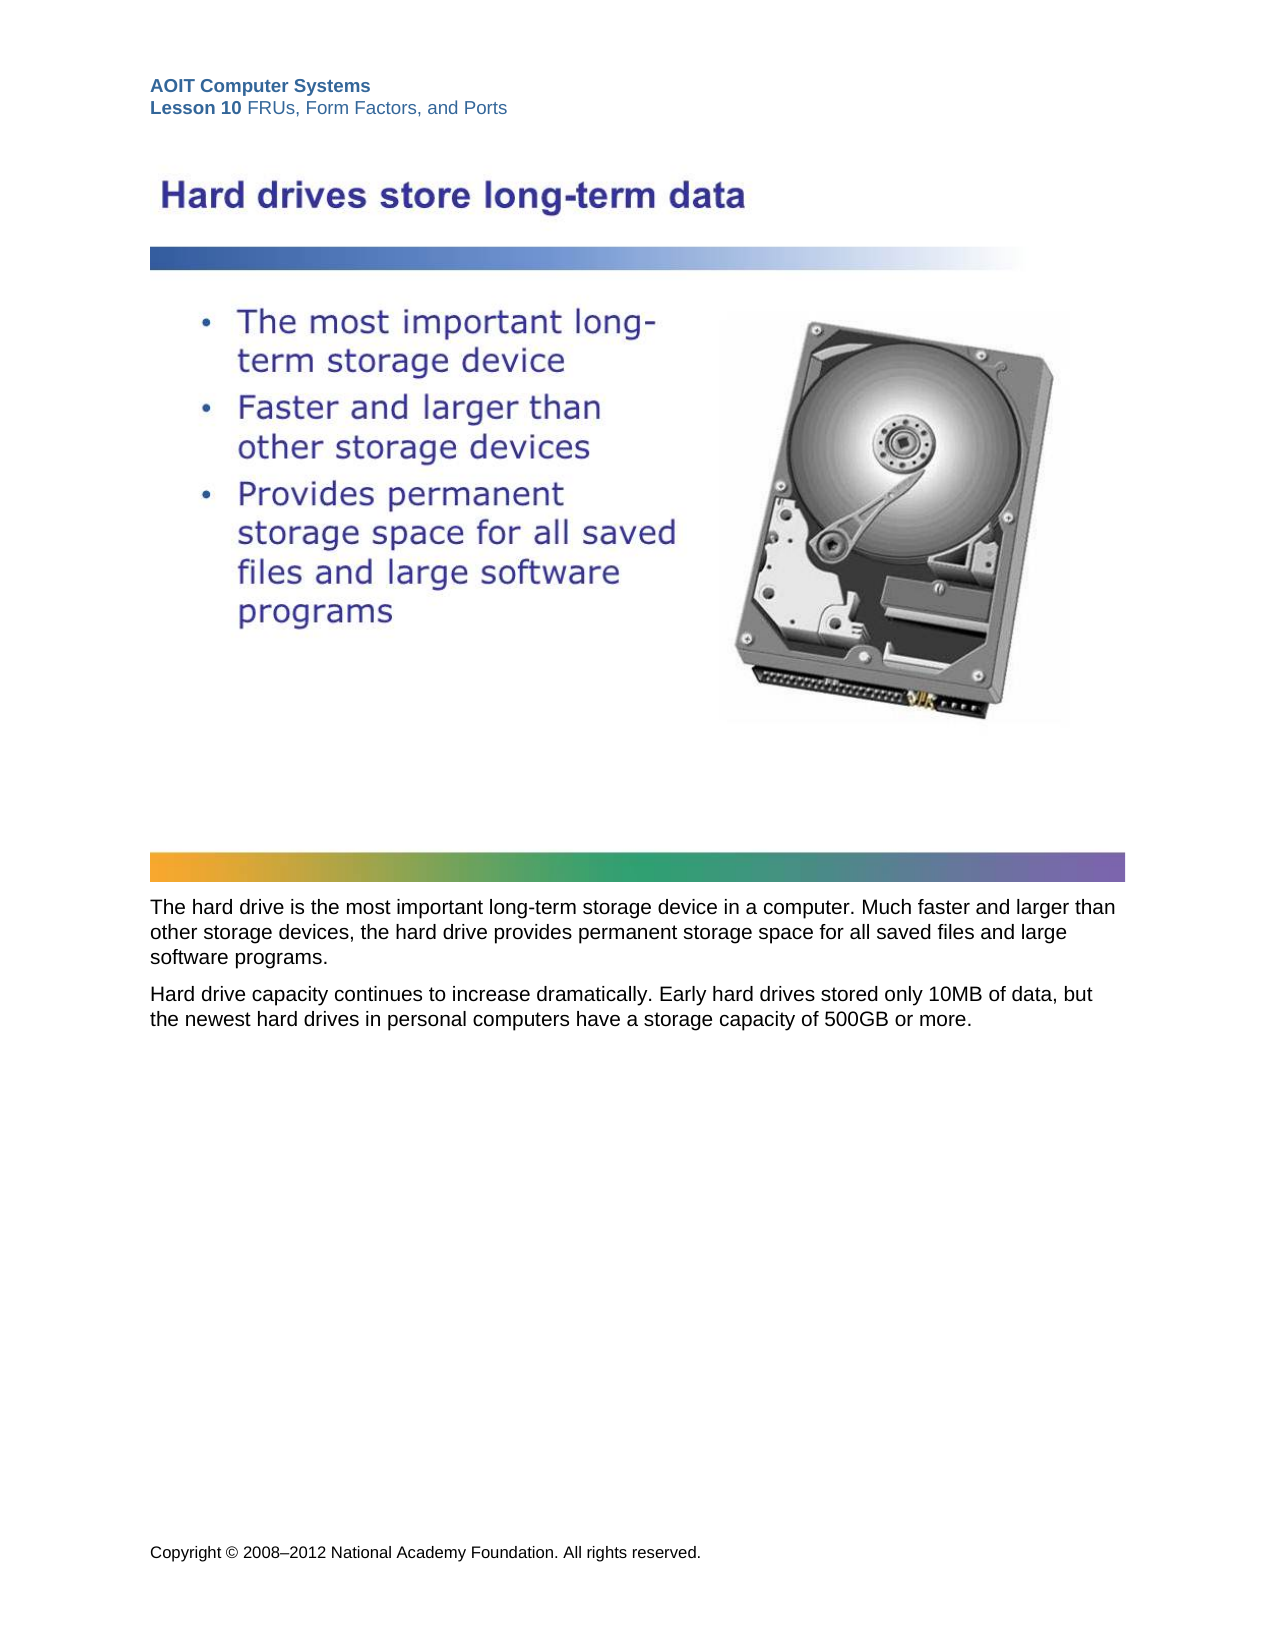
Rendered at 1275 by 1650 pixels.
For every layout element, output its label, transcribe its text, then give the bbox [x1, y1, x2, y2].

picture [150, 150, 1125, 882]
text The hard drive is the most important long-term storage device in a computer. Much faster and larger than other storage devices, the hard drive provides permanent storage space for all saved files and large software programs. [150, 894, 1125, 969]
text Hard drive capacity continues to increase dramatically. Early hard drives stored only 10MB of data, but the newest hard drives in personal computers have a storage capacity of 500GB or more. [150, 981, 1125, 1031]
